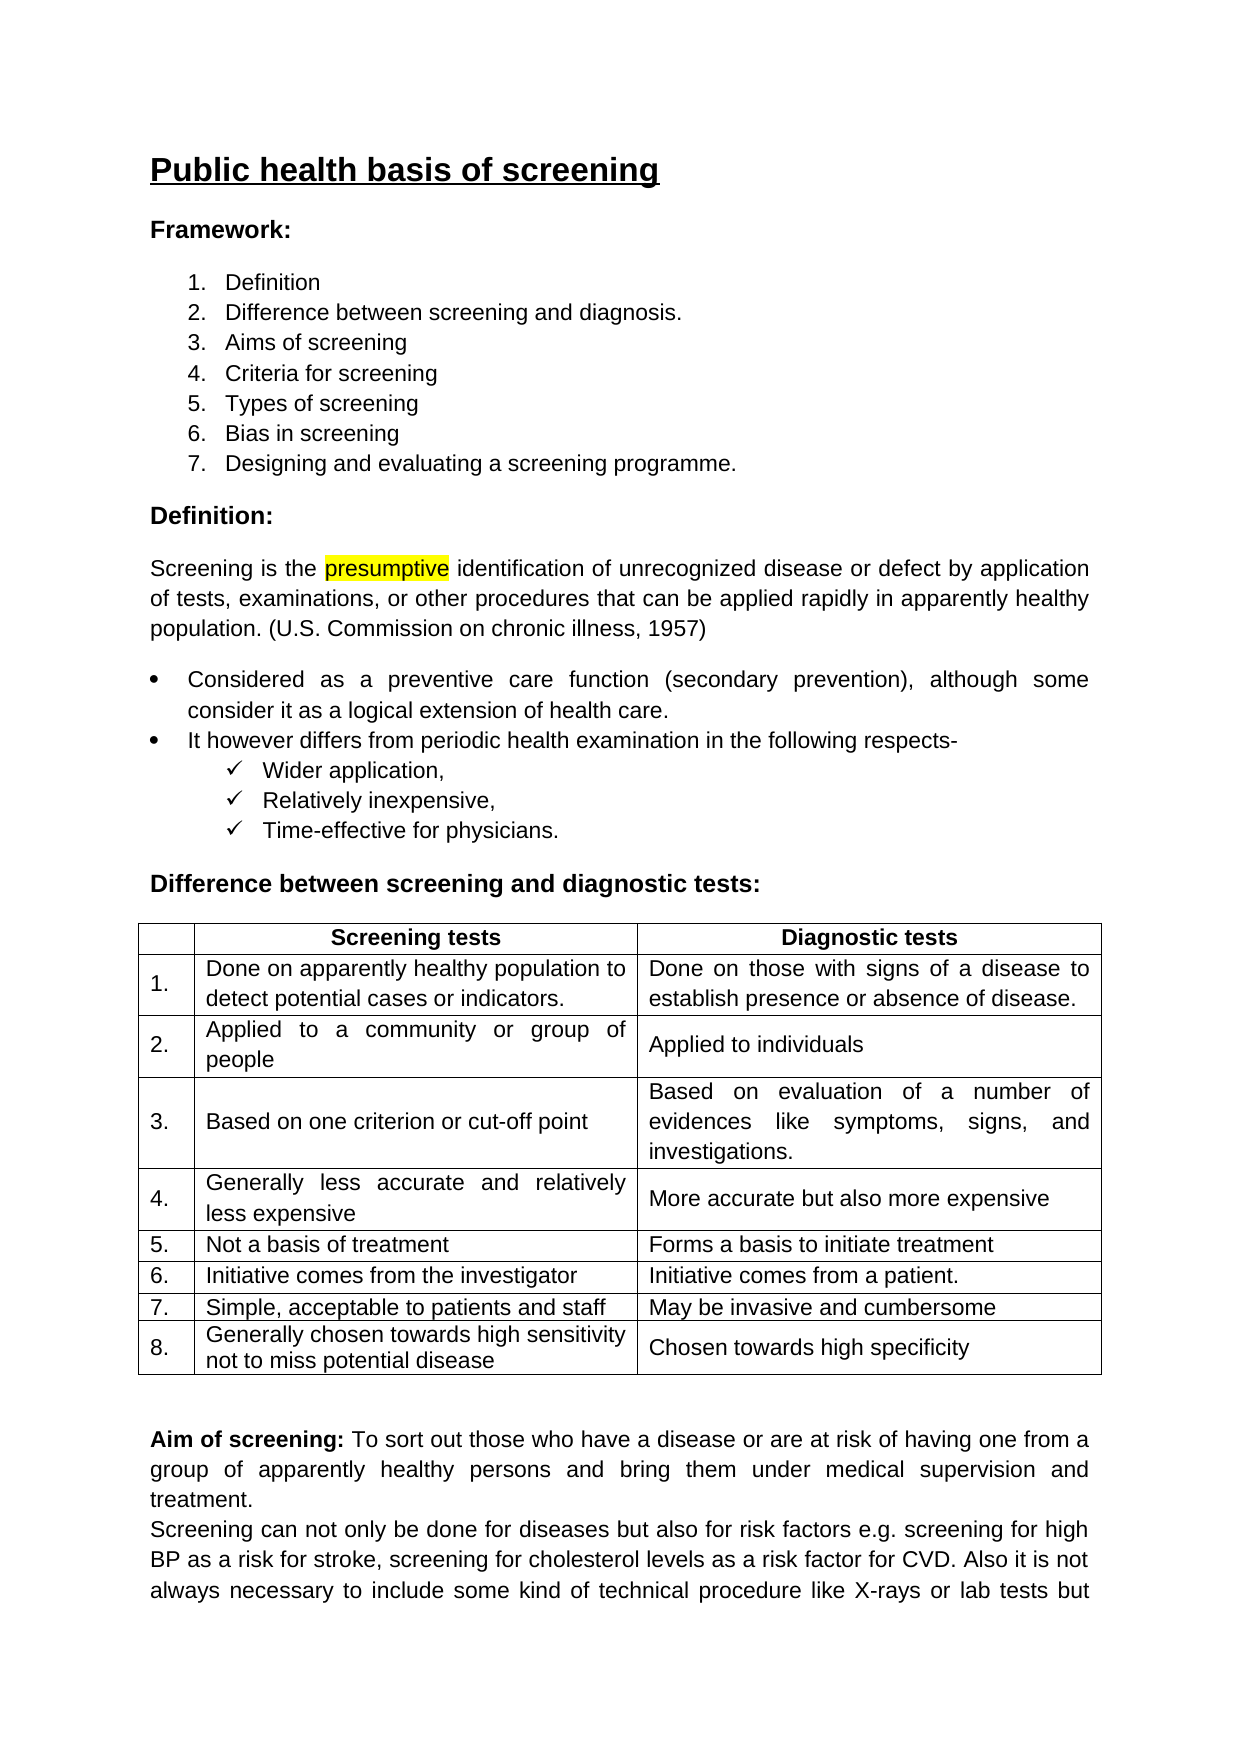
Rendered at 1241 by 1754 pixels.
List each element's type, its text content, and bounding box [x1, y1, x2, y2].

text Screening is the presumptive identification of unrecognized disease or defect by application of tests, examinations, or other procedures that can be applied rapidly in apparently healthy population. (U.S. Commission on chronic illness, 1957) [150, 555, 1090, 642]
table_header [139, 924, 194, 954]
list Aims of screening [187, 329, 1090, 356]
table_cell 7. [139, 1294, 194, 1320]
list Criteria for screening [187, 359, 1090, 386]
text Public health basis of screening [150, 150, 1090, 188]
list Wider application, [225, 757, 1090, 783]
table_header Screening tests [195, 924, 637, 954]
table_cell Initiative comes from the investigator [195, 1262, 637, 1292]
list Relatively inexpensive, [225, 787, 1090, 814]
table_cell More accurate but also more expensive [638, 1169, 1101, 1230]
table_cell Forms a basis to initiate treatment [638, 1231, 1101, 1261]
text Definition: [150, 501, 1090, 530]
table_cell Generally less accurate and relatively less expensive [195, 1169, 637, 1230]
text Difference between screening and diagnostic tests: [150, 868, 1090, 897]
table_cell Not a basis of treatment [195, 1231, 637, 1261]
table_header Diagnostic tests [638, 924, 1101, 954]
list Definition [187, 269, 1090, 295]
table_cell Done on those with signs of a disease to establish presence or absence of disease. [638, 955, 1101, 1015]
table_cell 8. [139, 1321, 194, 1373]
table_cell Done on apparently healthy population to detect potential cases or indicators. [195, 955, 637, 1015]
text Aim of screening: To sort out those who have a disease or are at risk of having one from a group of apparently healthy persons and bring them under medical supervision and treatment. [150, 1426, 1090, 1512]
table_cell 6. [139, 1262, 194, 1292]
table_cell Chosen towards high specificity [638, 1321, 1101, 1373]
list Difference between screening and diagnosis. [187, 299, 1090, 325]
table_cell Applied to individuals [638, 1016, 1101, 1077]
list Time-effective for physicians. [225, 817, 1090, 844]
text Framework: [150, 215, 1090, 244]
table_cell Simple, acceptable to patients and staff [195, 1294, 637, 1320]
table_cell 4. [139, 1169, 194, 1230]
table_cell Based on evaluation of a number of evidences like symptoms, signs, and investigations. [638, 1078, 1101, 1168]
table_cell Generally chosen towards high sensitivity not to miss potential disease [195, 1321, 637, 1373]
table_cell Applied to a community or group of people [195, 1016, 637, 1077]
list Designing and evaluating a screening programme. [187, 450, 1090, 476]
table_cell Initiative comes from a patient. [638, 1262, 1101, 1292]
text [150, 1516, 1090, 1603]
list Bias in screening [187, 420, 1090, 446]
table_cell 2. [139, 1016, 194, 1077]
table_cell 3. [139, 1078, 194, 1168]
table_cell 1. [139, 955, 194, 1015]
table_cell 5. [139, 1231, 194, 1261]
list It however differs from periodic health examination in the following respects- [150, 727, 1090, 753]
list Considered as a preventive care function (secondary prevention), although some consider it as a logical extension of health care. [150, 666, 1090, 723]
table_cell May be invasive and cumbersome [638, 1294, 1101, 1320]
list Types of screening [187, 390, 1090, 416]
table_cell Based on one criterion or cut-off point [195, 1078, 637, 1168]
